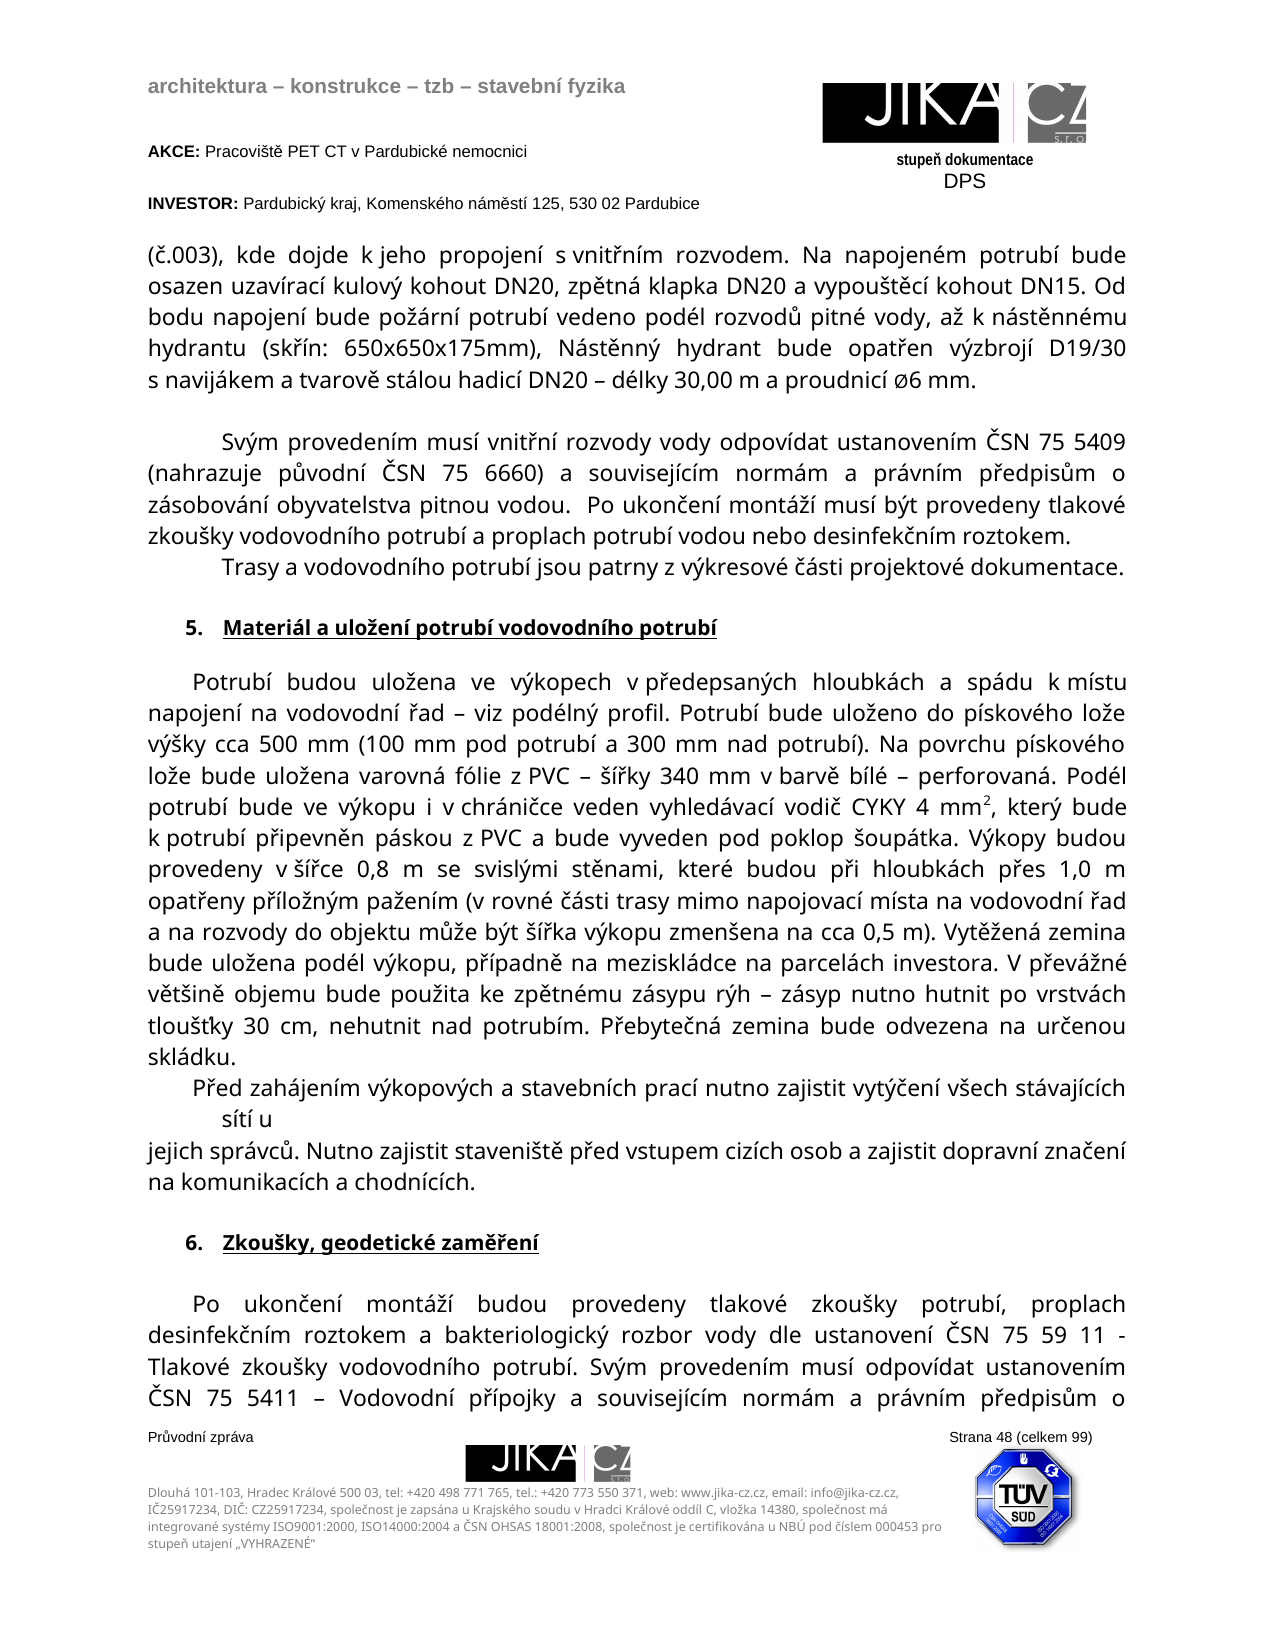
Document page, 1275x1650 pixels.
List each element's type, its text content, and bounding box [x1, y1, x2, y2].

list Zkoušky, geodetické zaměření [185, 1228, 1127, 1257]
text Trasy a vodovodního potrubí jsou patrny z výkresové části projektové dokumentace. [148, 551, 1127, 582]
text Svým provedením musí vnitřní rozvody vody odpovídat ustanovením ČSN 75 5409 (nahrazuje původní ČSN 75 6660) a souvisejícím normám a právním předpisům o zásobování obyvatelstva pitnou vodou. Po ukončení montáží musí být provedeny tlakové zkoušky vodovodního potrubí a proplach potrubí vodou nebo desinfekčním roztokem. [148, 426, 1127, 551]
list Materiál a uložení potrubí vodovodního potrubí [185, 613, 1127, 642]
picture [822, 83, 1087, 143]
picture [972, 1445, 1083, 1552]
text Potrubí budou uložena ve výkopech v předepsaných hloubkách a spádu k místu napojení na vodovodní řad – viz podélný profil. Potrubí bude uloženo do pískového lože výšky cca 500 mm (100 mm pod potrubí a 300 mm nad potrubí). Na povrchu pískového lože bude uložena varovná fólie z PVC – šířky 340 mm v barvě bílé – perforovaná. Podél potrubí bude ve výkopu i v chráničce veden vyhledávací vodič CYKY 4 mm2, který bude k potrubí připevněn páskou z PVC a bude vyveden pod poklop šoupátka. Výkopy budou provedeny v šířce 0,8 m se svislými stěnami, které budou při hloubkách přes 1,0 m opatřeny příložným pažením (v rovné části trasy mimo napojovací místa na vodovodní řad a na rozvody do objektu může být šířka výkopu zmenšena na cca 0,5 m). Vytěžená zemina bude uložena podél výkopu, případně na meziskládce na parcelách investora. V převážné většině objemu bude použita ke zpětnému zásypu rýh – zásyp nutno hutnit po vrstvách tloušťky 30 cm, nehutnit nad potrubím. Přebytečná zemina bude odvezena na určenou skládku. [148, 666, 1127, 1072]
picture [465, 1445, 631, 1482]
text jejich správců. Nutno zajistit staveniště před vstupem cizích osob a zajistit dopravní značení na komunikacích a chodnících. [148, 1135, 1127, 1197]
text Před zahájením výkopových a stavebních prací nutno zajistit vytýčení všech stávajících sítí u [192, 1072, 1127, 1135]
